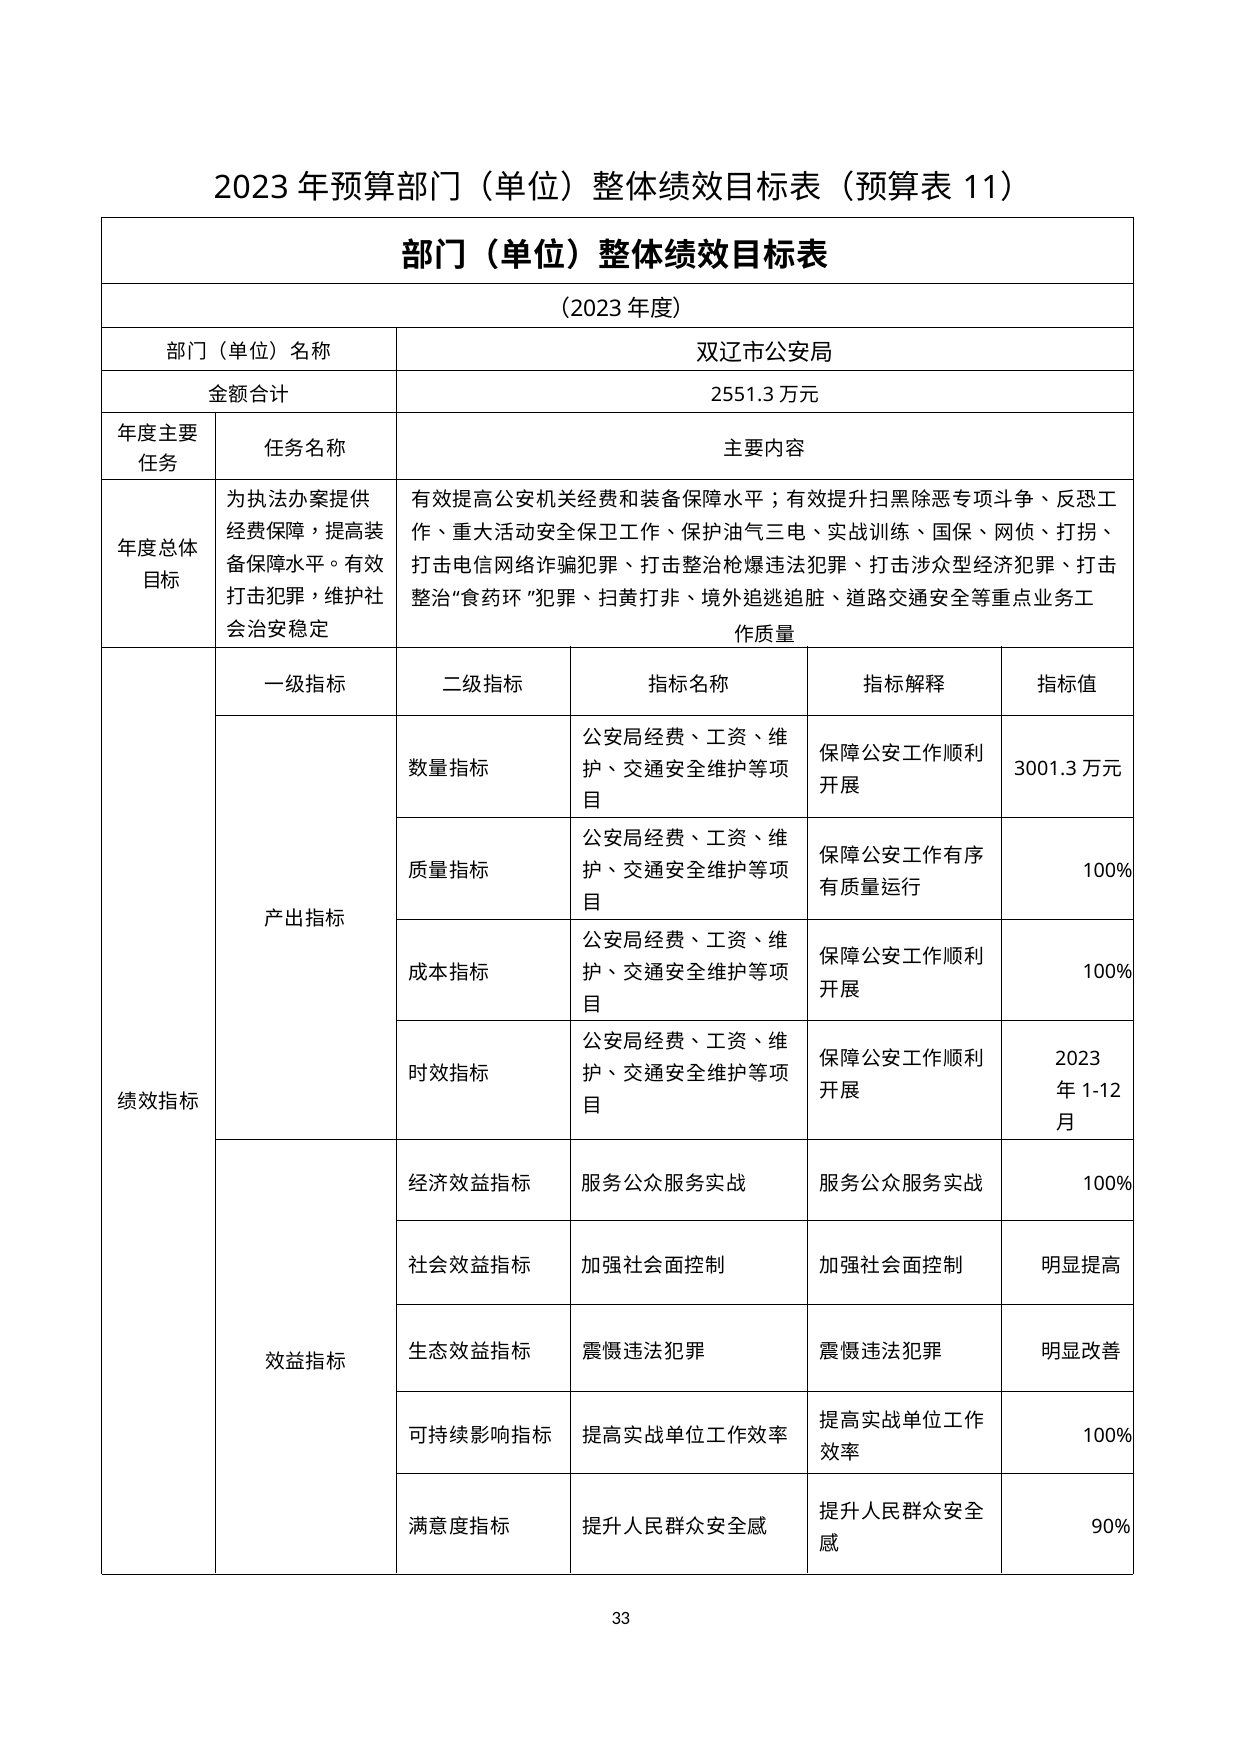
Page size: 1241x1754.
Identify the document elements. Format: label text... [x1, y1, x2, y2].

table_cell 100% [1002, 1392, 1133, 1472]
table_cell 指标解释 [808, 648, 1001, 715]
table_cell 年度主要 任务 [102, 413, 215, 479]
table_cell 提升人民群众安全感 [571, 1474, 807, 1573]
table_cell 保障公安工作顺利 开展 [808, 1021, 1001, 1139]
table_cell 指标值 [1002, 648, 1133, 715]
table_cell 明显改善 [1002, 1305, 1133, 1391]
table_cell 绩效指标 [102, 648, 215, 1573]
table_cell （2023 年度） [102, 284, 1133, 327]
table_cell 明显提高 [1002, 1221, 1133, 1304]
table_cell 服务公众服务实战 [571, 1140, 807, 1219]
table_cell 生态效益指标 [397, 1305, 570, 1391]
table_cell 金额合计 [102, 371, 396, 412]
table_cell 保障公安工作顺利 开展 [808, 920, 1001, 1020]
table_cell 保障公安工作有序 有质量运行 [808, 818, 1001, 919]
table_cell 部门（单位）名称 [102, 328, 396, 369]
table_cell 有效提高公安机关经费和装备保障水平；有效提升扫黑除恶专项斗争、反恐工 作、重大活动安全保卫工作、保护油气三电、实战训练、国保、网侦、打拐、 打击电信网络诈骗犯罪、打击整治枪爆违法犯罪、打击涉众型经济犯罪、打击 整治“食药环 ”犯罪、扫黄打非、境外追逃追脏、道路交通安全等重点业务工 作质量 [397, 480, 1133, 646]
table_header 部门（单位）整体绩效目标表 [102, 218, 1133, 282]
table_cell 公安局经费、工资、维 护、交通安全维护等项 目 [571, 1021, 807, 1139]
table_cell 2551.3 万元 [397, 371, 1133, 412]
table_cell 数量指标 [397, 716, 570, 817]
table_cell 一级指标 [216, 648, 396, 715]
table_cell 成本指标 [397, 920, 570, 1020]
table_cell 产出指标 [216, 716, 396, 1139]
table_cell 主要内容 [397, 413, 1133, 479]
table_cell 服务公众服务实战 [808, 1140, 1001, 1219]
table_cell 为执法办案提供 经费保障，提高装 备保障水平。有效 打击犯罪，维护社 会治安稳定 [216, 480, 396, 646]
table_cell 100% [1002, 920, 1133, 1020]
table_cell 100% [1002, 1140, 1133, 1219]
table_cell 社会效益指标 [397, 1221, 570, 1304]
text 2023 年预算部门（单位）整体绩效目标表（预算表 11） [213, 166, 1134, 207]
table_cell 保障公安工作顺利 开展 [808, 716, 1001, 817]
table_cell 任务名称 [216, 413, 396, 479]
table_cell 公安局经费、工资、维 护、交通安全维护等项 目 [571, 716, 807, 817]
table_cell 加强社会面控制 [571, 1221, 807, 1304]
table_cell 2023 年 1-12 月 [1002, 1021, 1133, 1139]
table_cell 效益指标 [216, 1140, 396, 1573]
table_cell 可持续影响指标 [397, 1392, 570, 1472]
table_cell 提高实战单位工作 效率 [808, 1392, 1001, 1472]
table_cell 时效指标 [397, 1021, 570, 1139]
table_cell 震慑违法犯罪 [808, 1305, 1001, 1391]
table_cell 指标名称 [571, 648, 807, 715]
table_cell 震慑违法犯罪 [571, 1305, 807, 1391]
table_cell 满意度指标 [397, 1474, 570, 1573]
table_cell 经济效益指标 [397, 1140, 570, 1219]
table_cell 提升人民群众安全 感 [808, 1474, 1001, 1573]
table_cell 加强社会面控制 [808, 1221, 1001, 1304]
table_cell 提高实战单位工作效率 [571, 1392, 807, 1472]
table_cell 公安局经费、工资、维 护、交通安全维护等项 目 [571, 920, 807, 1020]
table_cell 公安局经费、工资、维 护、交通安全维护等项 目 [571, 818, 807, 919]
table_cell 年度总体 目标 [102, 480, 215, 646]
table_cell 100% [1002, 818, 1133, 919]
table_cell 双辽市公安局 [397, 328, 1133, 369]
table_cell 二级指标 [397, 648, 570, 715]
table_cell 90% [1002, 1474, 1133, 1573]
table_cell 3001.3 万元 [1002, 716, 1133, 817]
table_cell 质量指标 [397, 818, 570, 919]
